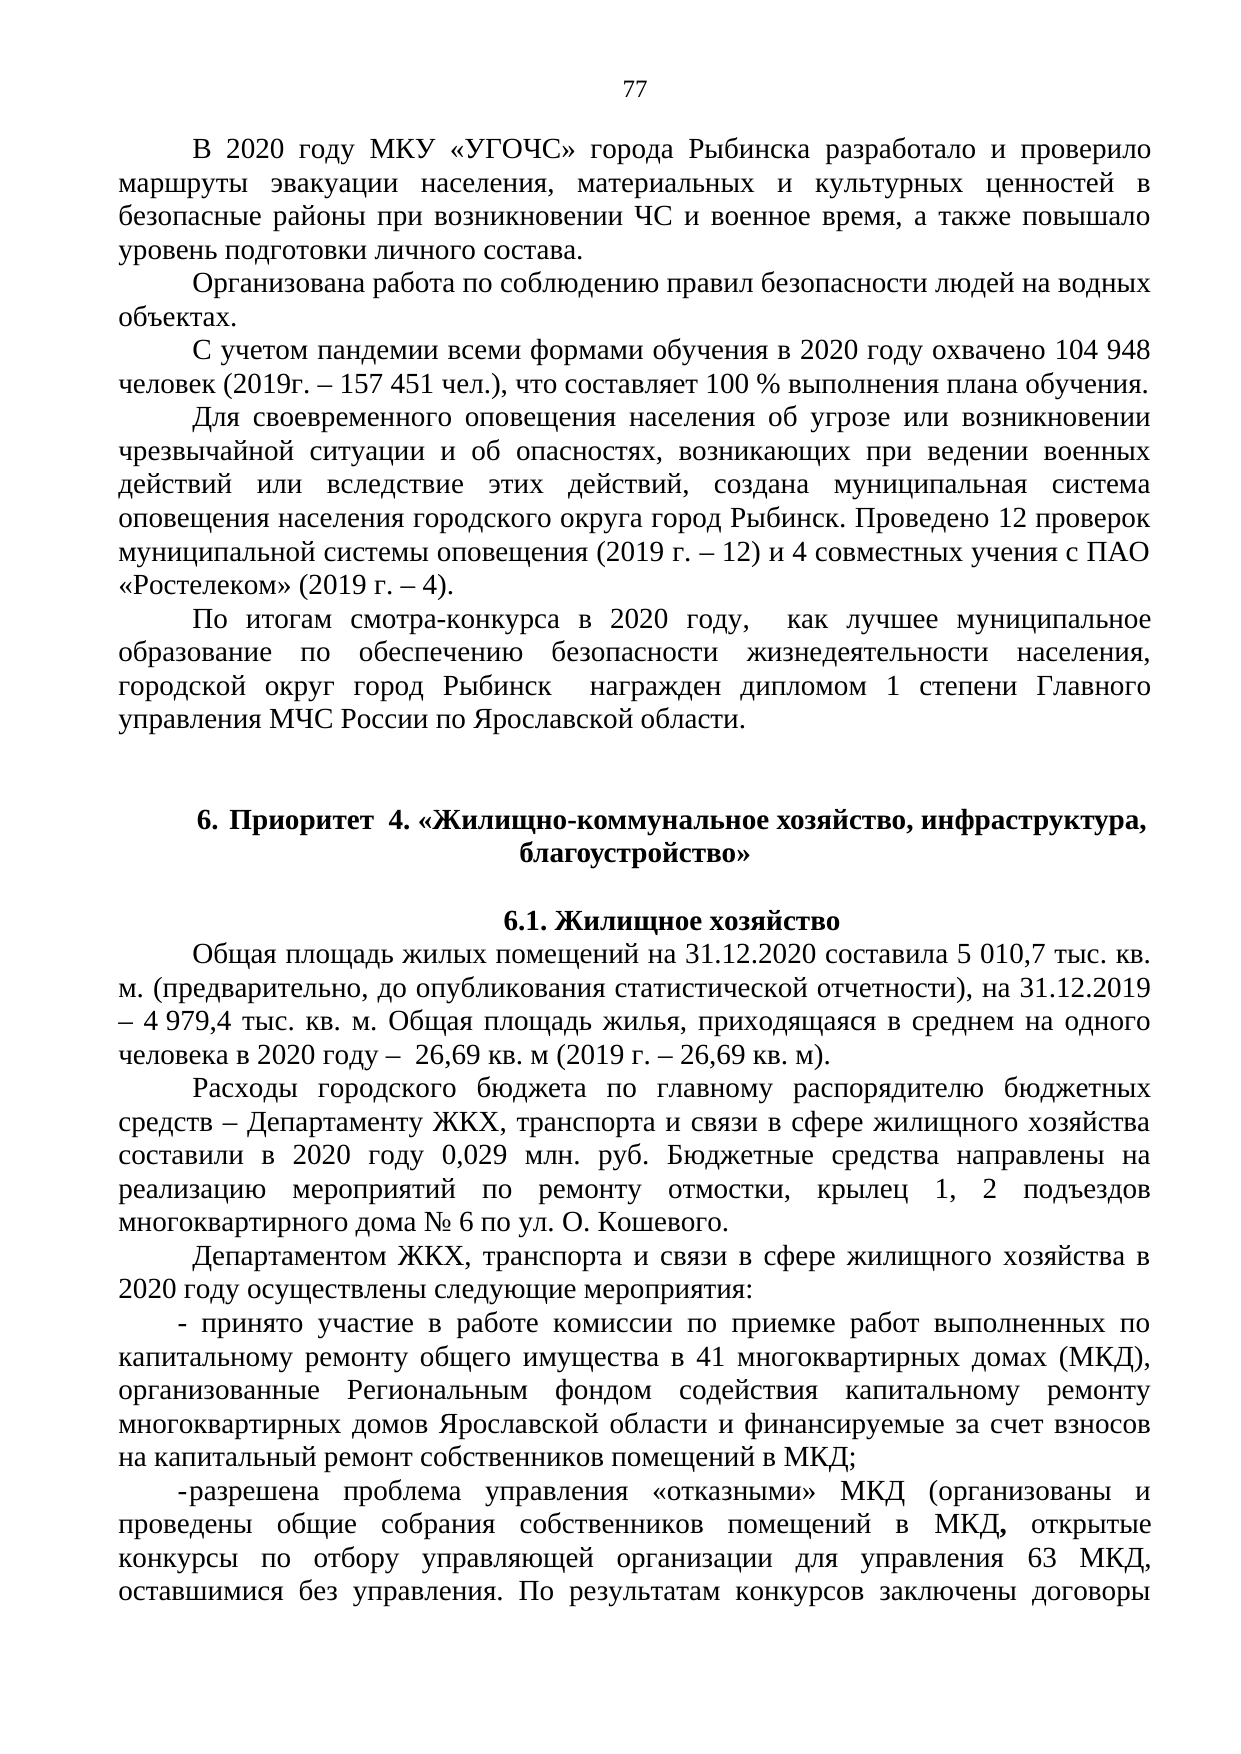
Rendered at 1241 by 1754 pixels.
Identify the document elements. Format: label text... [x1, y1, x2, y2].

text По итогам смотра-конкурса в 2020 году, как лучшее муниципальное образование по обеспечению безопасности жизнедеятельности населения, городской округ город Рыбинск награжден дипломом 1 степени Главного управления МЧС России по Ярославской области. [118, 601, 1152, 735]
subtitle 6.1. Жилищное хозяйство [118, 903, 1152, 936]
text Общая площадь жилых помещений на 31.12.2020 составила 5 010,7 тыс. кв. м. (предварительно, до опубликования статистической отчетности), на 31.12.2019 – 4 979,4 тыс. кв. м. Общая площадь жилья, приходящаяся в среднем на одного человека в 2020 году – 26,69 кв. м (2019 г. – 26,69 кв. м). [118, 936, 1152, 1070]
text В 2020 году МКУ «УГОЧС» города Рыбинска разработало и проверило маршруты эвакуации населения, материальных и культурных ценностей в безопасные районы при возникновении ЧС и военное время, а также повышало уровень подготовки личного состава. [118, 131, 1152, 265]
text Расходы городского бюджета по главному распорядителю бюджетных средств – Департаменту ЖКХ, транспорта и связи в сфере жилищного хозяйства составили в 2020 году 0,029 млн. руб. Бюджетные средства направлены на реализацию мероприятий по ремонту отмостки, крылец 1, 2 подъездов многоквартирного дома № 6 по ул. О. Кошевого. [118, 1070, 1152, 1238]
text Департаментом ЖКХ, транспорта и связи в сфере жилищного хозяйства в 2020 году осуществлены следующие мероприятия: [118, 1238, 1152, 1305]
subtitle Приоритет 4. «Жилищно-коммунальное хозяйство, инфраструктура, благоустройство» [118, 802, 1152, 869]
text Организована работа по соблюдению правил безопасности людей на водных объектах. [118, 265, 1152, 332]
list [118, 1473, 1152, 1607]
text С учетом пандемии всеми формами обучения в 2020 году охвачено 104 948 человек (2019г. – 157 451 чел.), что составляет 100 % выполнения плана обучения. [118, 332, 1152, 399]
text Для своевременного оповещения населения об угрозе или возникновении чрезвычайной ситуации и об опасностях, возникающих при ведении военных действий или вследствие этих действий, создана муниципальная система оповещения населения городского округа город Рыбинск. Проведено 12 проверок муниципальной системы оповещения (. – 12) и 4 совместных учения с ПАО «Ростелеком» (. – 4). [118, 399, 1152, 601]
text - принято участие в работе комиссии по приемке работ выполненных по капитальному ремонту общего имущества в 41 многоквартирных домах (МКД), организованные Региональным фондом содействия капитальному ремонту многоквартирных домов Ярославской области и финансируемые за счет взносов на капитальный ремонт собственников помещений в МКД; [118, 1305, 1152, 1473]
